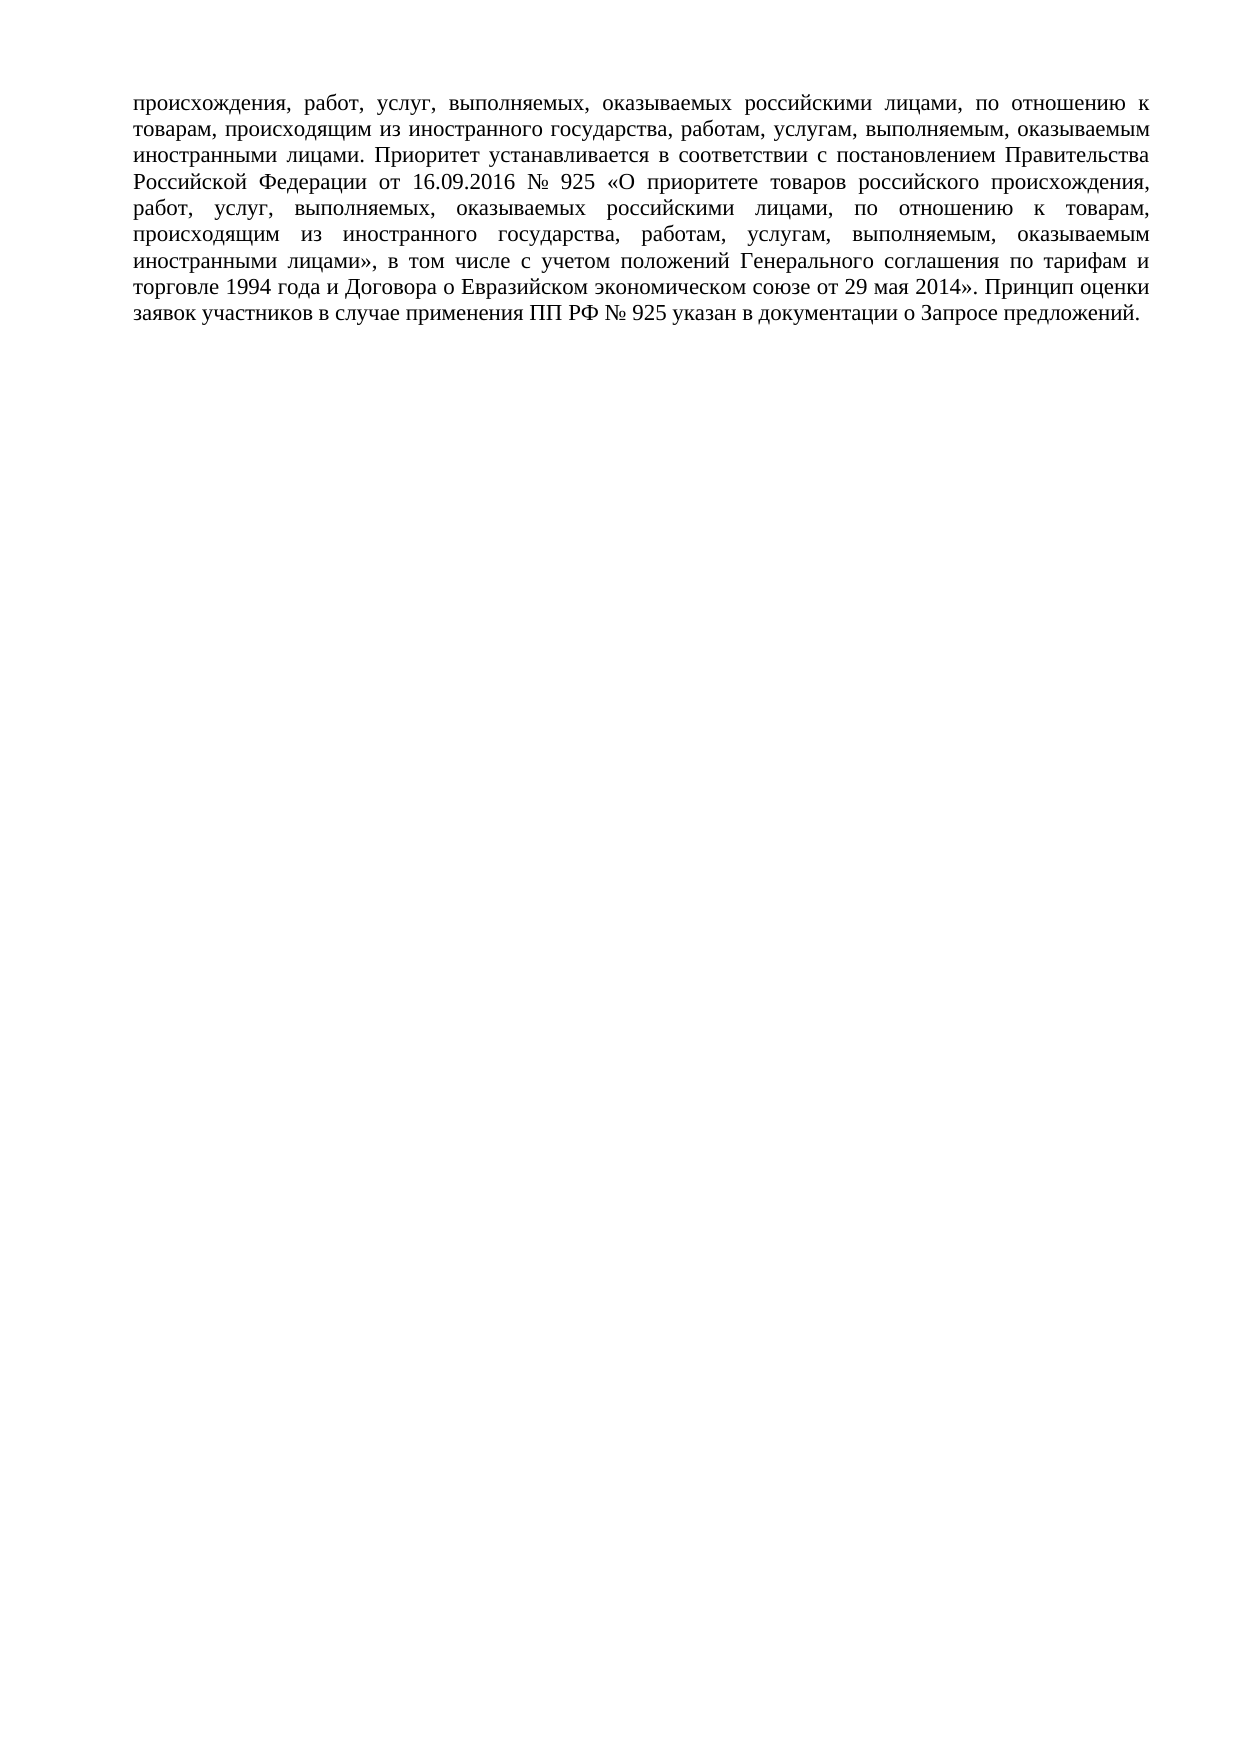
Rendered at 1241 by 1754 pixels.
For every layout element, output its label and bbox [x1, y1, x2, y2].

text [133, 89, 1152, 326]
